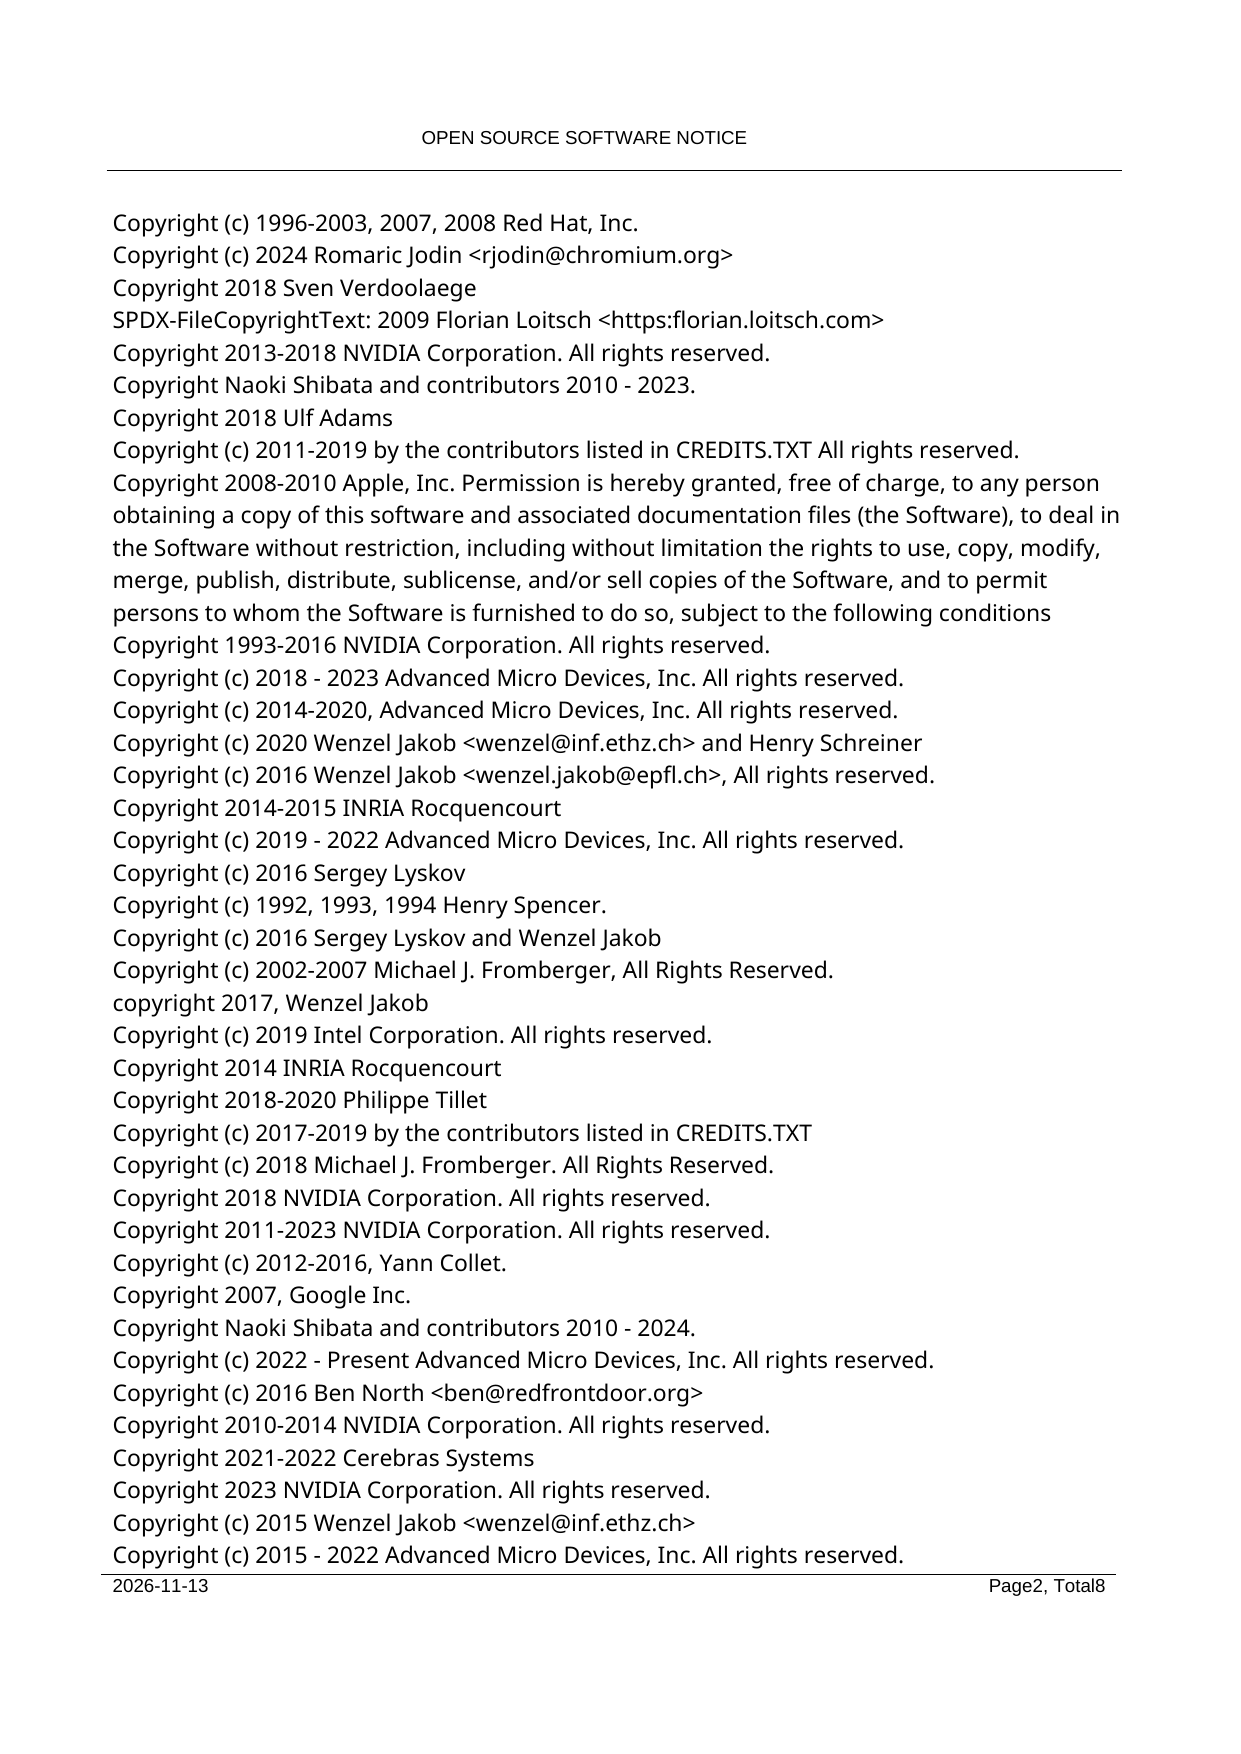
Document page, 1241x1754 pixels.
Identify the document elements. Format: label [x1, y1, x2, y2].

text [112, 206, 1128, 1571]
